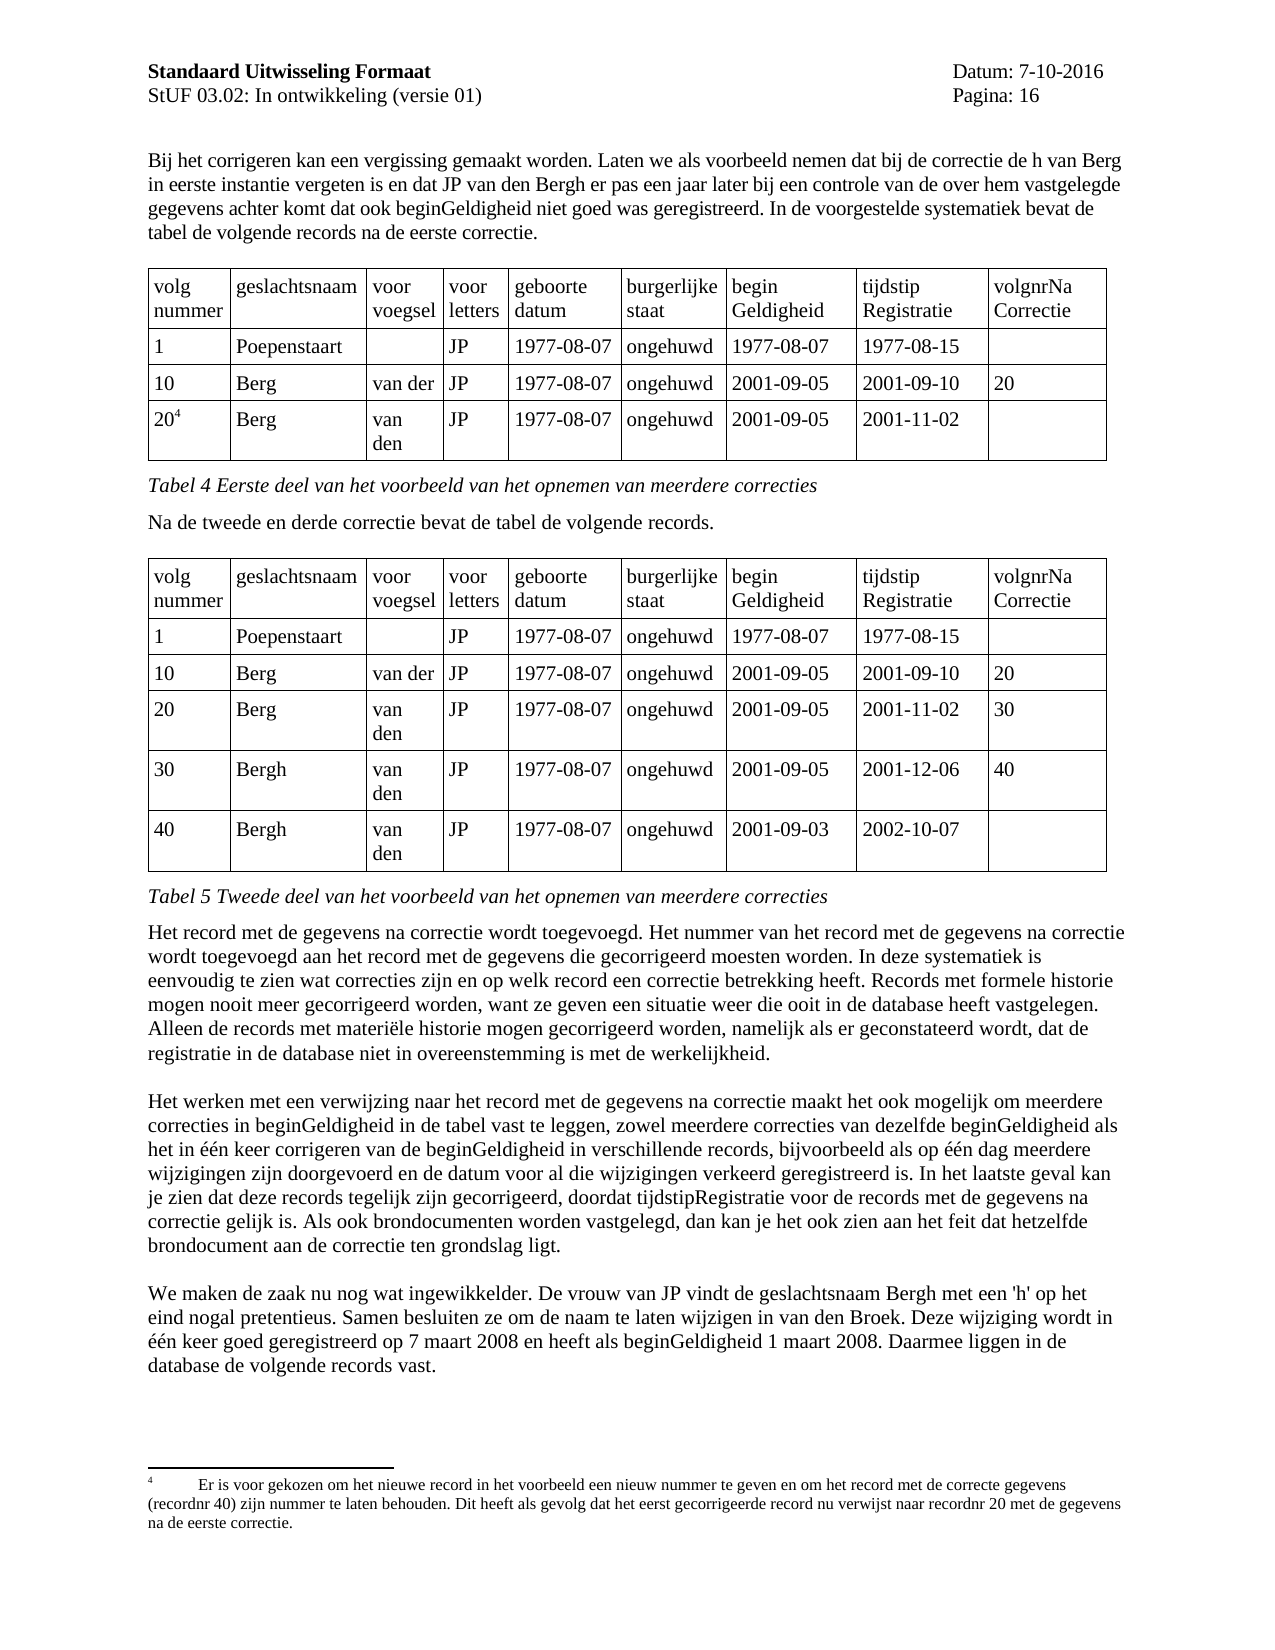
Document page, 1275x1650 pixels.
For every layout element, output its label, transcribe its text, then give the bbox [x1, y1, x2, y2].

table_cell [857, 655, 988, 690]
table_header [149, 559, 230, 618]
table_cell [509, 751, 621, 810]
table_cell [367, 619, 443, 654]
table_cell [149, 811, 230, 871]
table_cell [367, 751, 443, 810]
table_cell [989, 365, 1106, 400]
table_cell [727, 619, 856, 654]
text Tabel 2.5 Tweede deel van het voorbeeld van het opnemen van meerdere correcties [148, 883, 1127, 908]
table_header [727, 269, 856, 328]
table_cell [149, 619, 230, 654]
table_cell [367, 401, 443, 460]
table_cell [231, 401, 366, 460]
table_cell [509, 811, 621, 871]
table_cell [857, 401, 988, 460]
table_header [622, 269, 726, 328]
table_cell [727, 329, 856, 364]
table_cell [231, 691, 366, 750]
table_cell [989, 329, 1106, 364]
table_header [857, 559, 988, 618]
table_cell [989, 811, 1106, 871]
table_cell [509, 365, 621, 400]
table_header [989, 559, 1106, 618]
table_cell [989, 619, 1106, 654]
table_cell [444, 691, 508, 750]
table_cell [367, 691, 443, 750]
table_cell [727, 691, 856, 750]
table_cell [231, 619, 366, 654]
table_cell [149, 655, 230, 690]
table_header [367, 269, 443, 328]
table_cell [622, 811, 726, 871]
text Het werken met een verwijzing naar het record met de gegevens na correctie maakt het ook mogelijk om meerdere correcties in beginGeldigheid in de tabel vast te leggen, zowel meerdere correcties van dezelfde beginGeldigheid als het in één keer corrigeren van de beginGeldigheid in verschillende records, bijvoorbeeld als op één dag meerdere wijzigingen zijn doorgevoerd en de datum voor al die wijzigingen verkeerd geregistreerd is. In het laatste geval kan je zien dat deze records tegelijk zijn gecorrigeerd, doordat tijdstipRegistratie voor de records met de gegevens na correctie gelijk is. Als ook brondocumenten worden vastgelegd, dan kan je het ook zien aan het feit dat hetzelfde brondocument aan de correctie ten grondslag ligt. [148, 1088, 1127, 1257]
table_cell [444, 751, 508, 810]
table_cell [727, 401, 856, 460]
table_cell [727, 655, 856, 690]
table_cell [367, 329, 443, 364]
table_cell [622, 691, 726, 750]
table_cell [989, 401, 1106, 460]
text Na de tweede en derde correctie bevat de tabel de volgende records. [148, 510, 1127, 534]
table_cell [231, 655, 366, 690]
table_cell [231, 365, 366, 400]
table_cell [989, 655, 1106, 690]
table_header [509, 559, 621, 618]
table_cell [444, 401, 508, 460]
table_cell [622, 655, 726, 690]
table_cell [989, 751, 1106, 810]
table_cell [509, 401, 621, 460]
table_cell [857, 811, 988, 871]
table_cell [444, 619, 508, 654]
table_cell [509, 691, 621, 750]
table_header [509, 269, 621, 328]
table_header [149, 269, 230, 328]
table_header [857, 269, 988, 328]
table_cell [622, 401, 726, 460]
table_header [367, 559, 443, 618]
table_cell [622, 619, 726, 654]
text Bij het corrigeren kan een vergissing gemaakt worden. Laten we als voorbeeld nemen dat bij de correctie de h van Berg in eerste instantie vergeten is en dat JP van den Bergh er pas een jaar later bij een controle van de over hem vastgelegde gegevens achter komt dat ook beginGeldigheid niet goed was geregistreerd. In de voorgestelde systematiek bevat de tabel de volgende records na de eerste correctie. [148, 148, 1127, 244]
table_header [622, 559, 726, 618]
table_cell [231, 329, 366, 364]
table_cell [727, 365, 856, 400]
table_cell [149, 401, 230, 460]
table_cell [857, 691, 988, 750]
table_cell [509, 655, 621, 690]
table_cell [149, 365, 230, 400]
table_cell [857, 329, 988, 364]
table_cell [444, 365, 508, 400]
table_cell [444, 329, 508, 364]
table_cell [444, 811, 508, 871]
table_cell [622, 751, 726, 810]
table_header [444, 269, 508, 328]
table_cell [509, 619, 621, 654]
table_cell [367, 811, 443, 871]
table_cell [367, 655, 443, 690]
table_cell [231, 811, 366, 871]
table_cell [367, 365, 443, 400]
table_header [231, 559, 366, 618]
text Het record met de gegevens na correctie wordt toegevoegd. Het nummer van het record met de gegevens na correctie wordt toegevoegd aan het record met de gegevens die gecorrigeerd moesten worden. In deze systematiek is eenvoudig te zien wat correcties zijn en op welk record een correctie betrekking heeft. Records met formele historie mogen nooit meer gecorrigeerd worden, want ze geven een situatie weer die ooit in de database heeft vastgelegen. Alleen de records met materiële historie mogen gecorrigeerd worden, namelijk als er geconstateerd wordt, dat de registratie in de database niet in overeenstemming is met de werkelijkheid. [148, 920, 1127, 1064]
text Tabel 2.4 Eerste deel van het voorbeeld van het opnemen van meerdere correcties [148, 473, 1127, 497]
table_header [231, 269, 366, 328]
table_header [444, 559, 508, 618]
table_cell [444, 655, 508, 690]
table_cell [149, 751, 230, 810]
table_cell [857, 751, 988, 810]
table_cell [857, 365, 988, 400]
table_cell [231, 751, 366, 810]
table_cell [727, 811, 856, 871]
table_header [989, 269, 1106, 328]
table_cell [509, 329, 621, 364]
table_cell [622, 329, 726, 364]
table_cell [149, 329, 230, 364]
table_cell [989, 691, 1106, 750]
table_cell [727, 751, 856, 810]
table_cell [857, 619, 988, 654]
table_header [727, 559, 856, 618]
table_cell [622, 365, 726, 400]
text We maken de zaak nu nog wat ingewikkelder. De vrouw van JP vindt de geslachtsnaam Bergh met een 'h' op het eind nogal pretentieus. Samen besluiten ze om de naam te laten wijzigen in van den Broek. Deze wijziging wordt in één keer goed geregistreerd op 7 maart 2008 en heeft als beginGeldigheid 1 maart 2008. Daarmee liggen in de database de volgende records vast. [148, 1281, 1127, 1377]
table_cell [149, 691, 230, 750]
